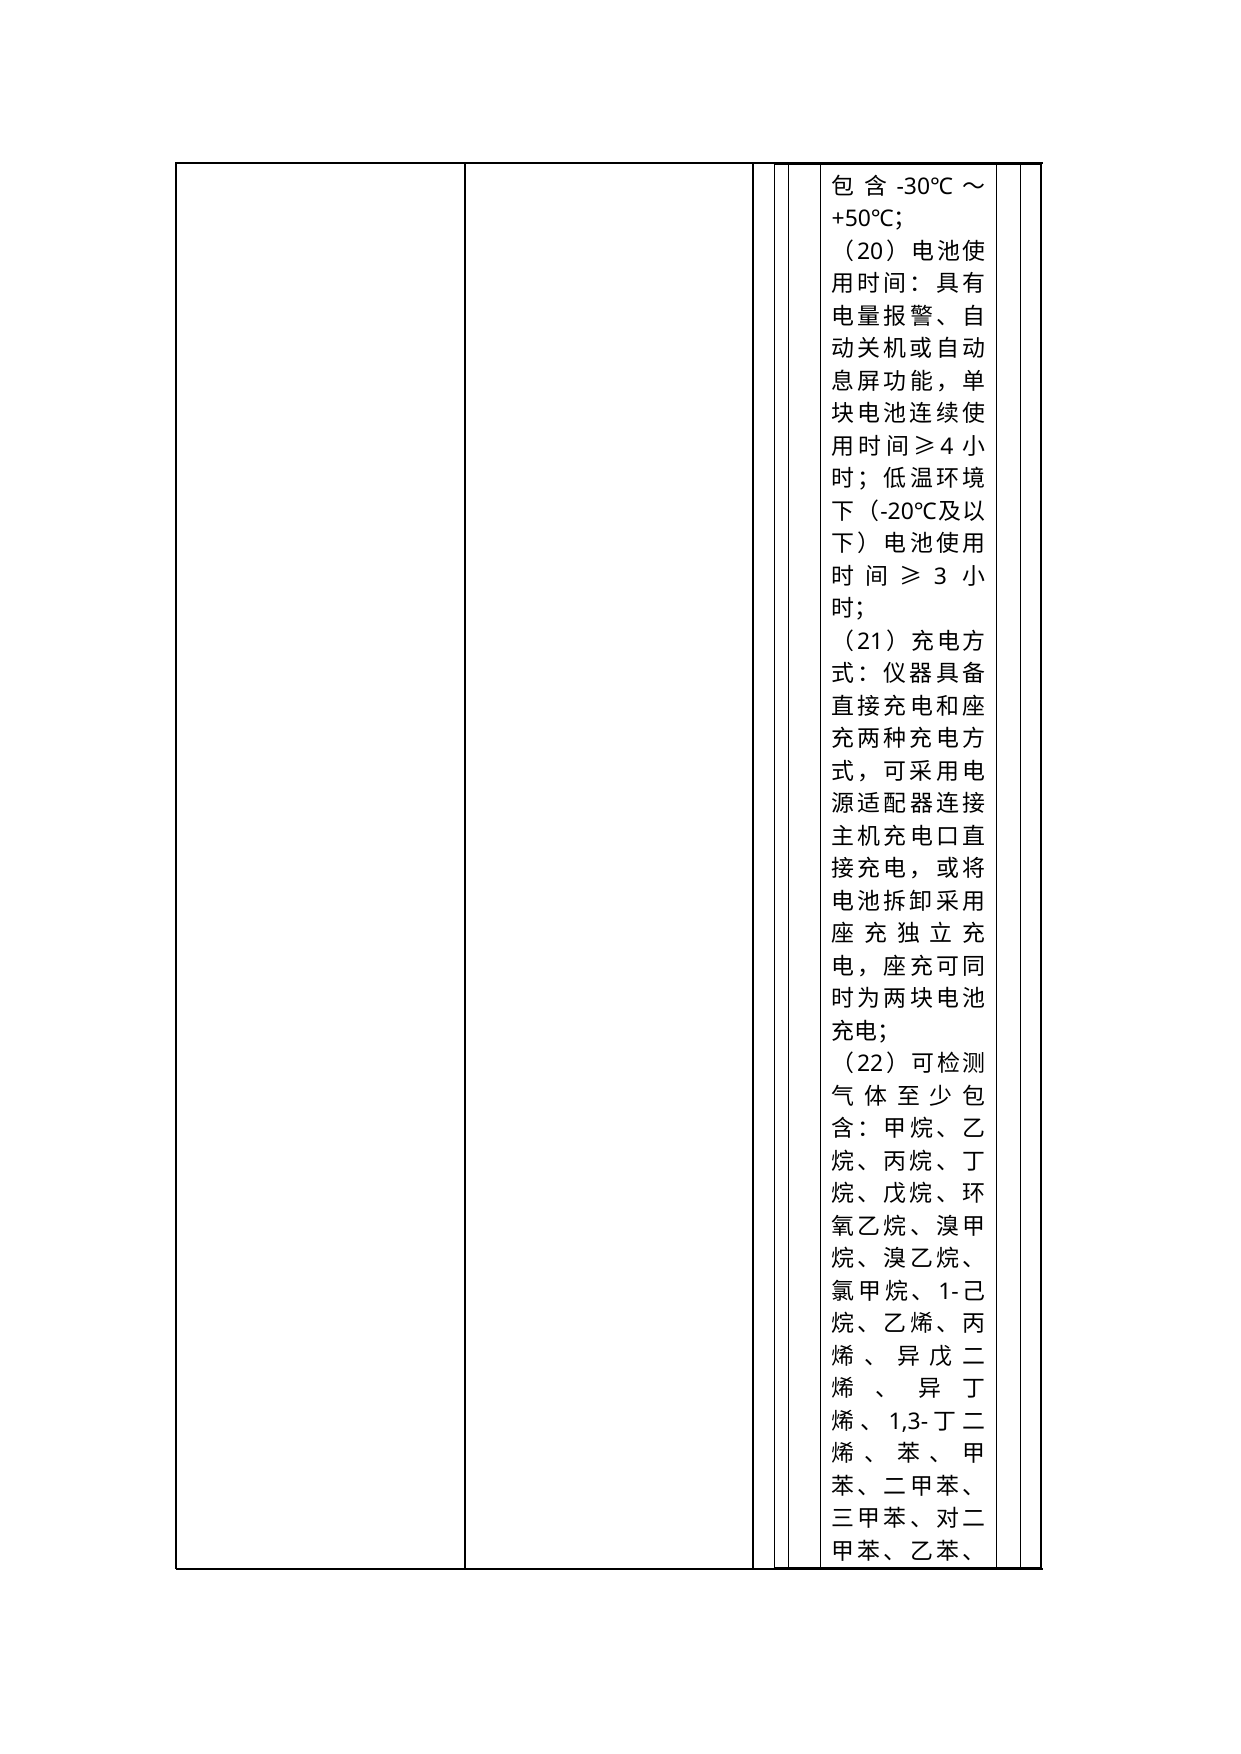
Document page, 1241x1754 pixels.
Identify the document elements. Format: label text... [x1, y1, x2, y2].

table_cell [754, 164, 774, 1568]
table_cell 1 [177, 164, 464, 1568]
table_cell [997, 165, 1020, 1567]
table_cell [789, 165, 820, 1567]
table_cell [1021, 165, 1040, 1567]
table_cell [466, 164, 752, 1568]
table_cell [821, 165, 996, 1567]
table_cell [775, 165, 788, 1567]
